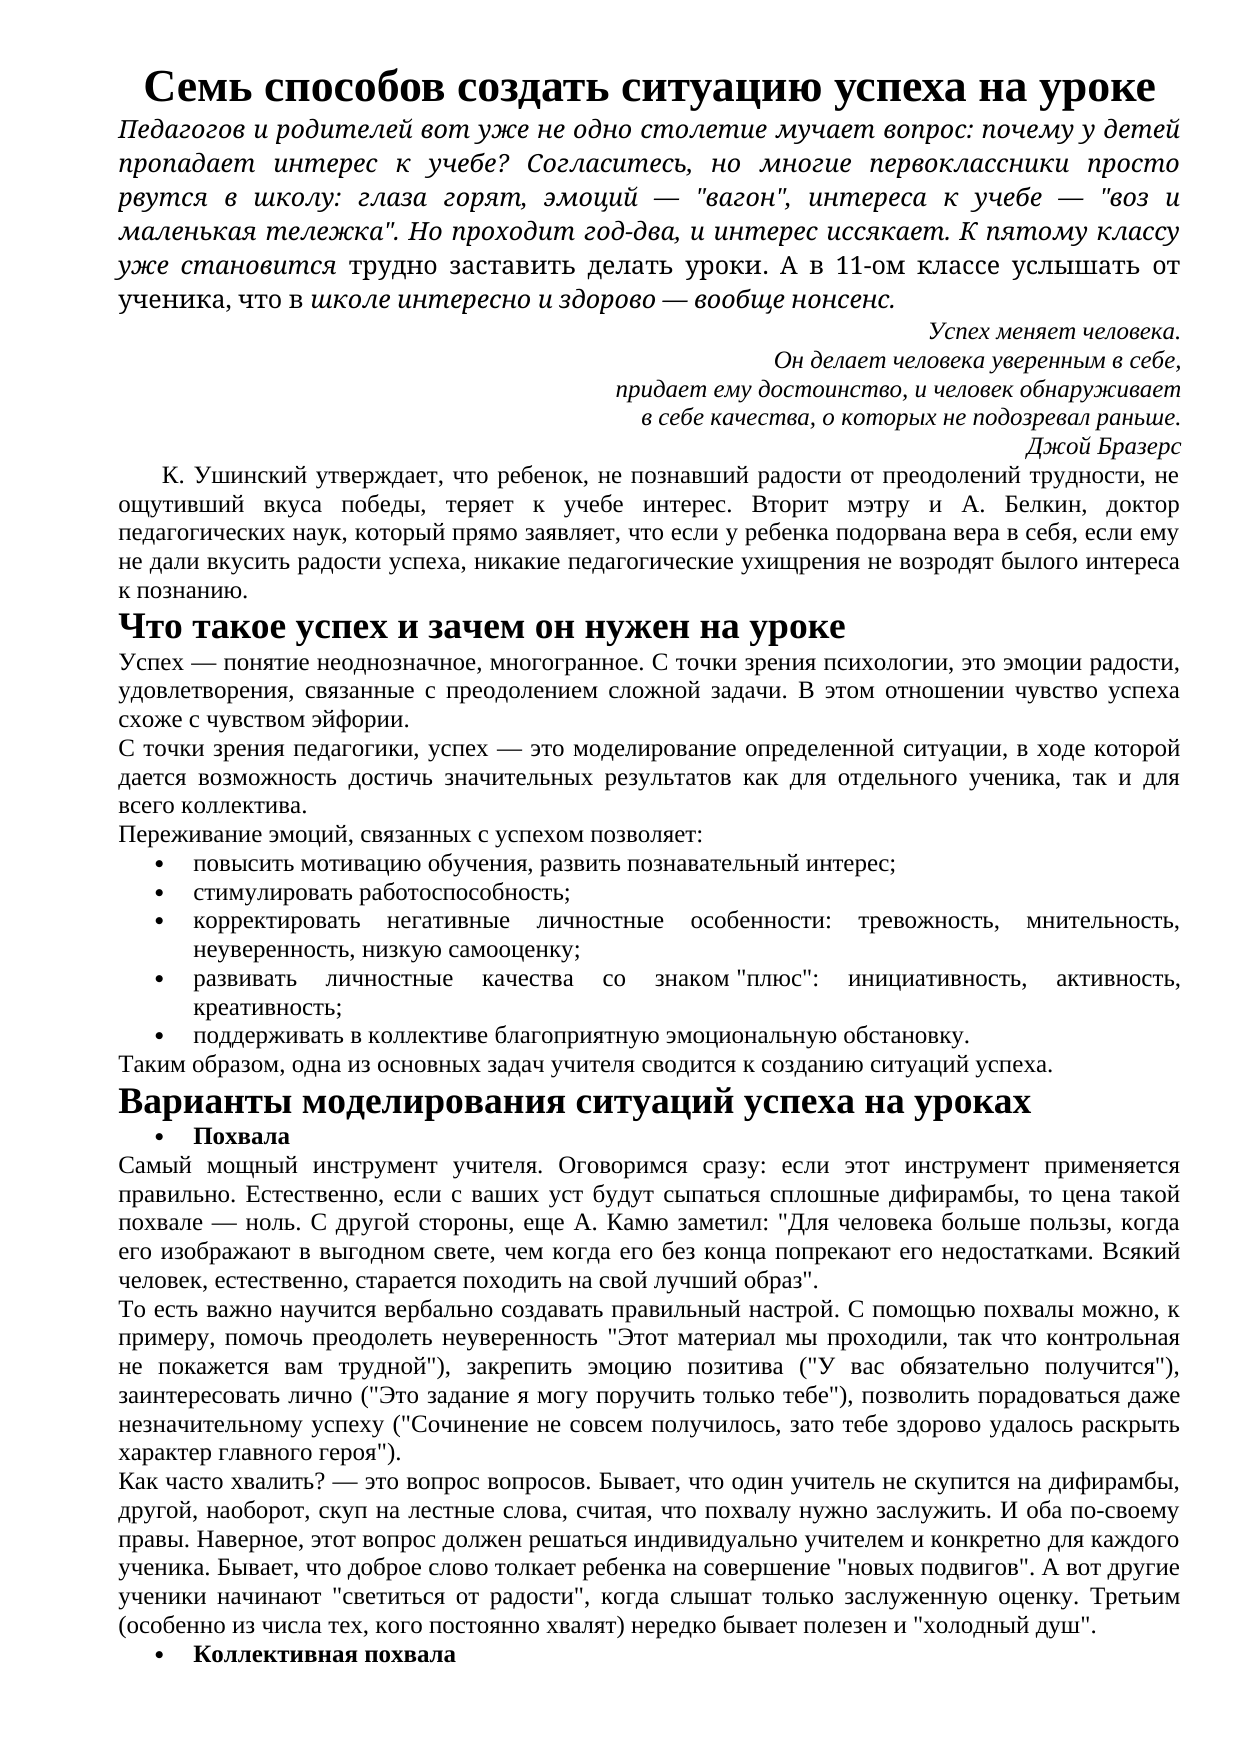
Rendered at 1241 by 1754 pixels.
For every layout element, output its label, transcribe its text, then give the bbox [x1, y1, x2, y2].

text Таким образом, одна из основных задач учителя сводится к созданию ситуаций успеха. [118, 1049, 1181, 1078]
text С точки зрения педагогики, успех — это моделирование определенной ситуации, в ходе которой дается возможность достичь значительных результатов как для отдельного ученика, так и для всего коллектива. [118, 733, 1181, 819]
list Похвала [156, 1121, 1181, 1150]
list повысить мотивацию обучения, развить познавательный интерес; [156, 848, 1181, 877]
text То есть важно научится вербально создавать правильный настрой. С помощью похвалы можно, к примеру, помочь преодолеть неуверенность "Этот материал мы проходили, так что контрольная не покажется вам трудной"), закрепить эмоцию позитива ("У вас обязательно получится"), заинтересовать лично ("Это задание я могу поручить только тебе"), позволить порадоваться даже незначительному успеху ("Сочинение не совсем получилось, зато тебе здорово удалось раскрыть характер главного героя"). [118, 1294, 1181, 1466]
text Переживание эмоций, связанных с успехом позволяет: [118, 819, 1181, 848]
text Как часто хвалить? — это вопрос вопросов. Бывает, что один учитель не скупится на дифирамбы, другой, наоборот, скуп на лестные слова, считая, что похвалу нужно заслужить. И оба по-своему правы. Наверное, этот вопрос должен решаться индивидуально учителем и конкретно для каждого ученика. Бывает, что доброе слово толкает ребенка на совершение "новых подвигов". А вот другие ученики начинают "светиться от радости", когда слышат только заслуженную оценку. Третьим (особенно из числа тех, кого постоянно хвалят) нередко бывает полезен и "холодный душ". [118, 1466, 1181, 1639]
text Успех меняет человека. Он делает человека уверенным в себе, придает ему достоинство, и человек обнаруживает в себе качества, о которых не подозревал раньше. Джой Бразерс [118, 316, 1181, 460]
list Коллективная похвала [156, 1639, 1181, 1667]
text Семь способов создать ситуацию успеха на уроке [118, 59, 1181, 112]
text Успех — понятие неоднозначное, многогранное. С точки зрения психологии, это эмоции радости, удовлетворения, связанные с преодолением сложной задачи. В этом отношении чувство успеха схоже с чувством эйфории. [118, 647, 1181, 733]
text Педагогов и родителей вот уже не одно столетие мучает вопрос: почему у детей пропадает интерес к учебе? Согласитесь, но многие первоклассники просто рвутся в школу: глаза горят, эмоций — "вагон", интереса к учебе — "воз и маленькая тележка". Но проходит год-два, и интерес иссякает. К пятому классу уже становится трудно заставить делать уроки. А в 11-ом классе услышать от ученика, что в школе интересно и здорово — вообще нонсенс. [118, 112, 1181, 316]
list развивать личностные качества со знаком "плюс": инициативность, активность, креативность; [156, 963, 1181, 1021]
text Что такое успех и зачем он нужен на уроке [118, 604, 1181, 647]
list корректировать негативные личностные особенности: тревожность, мнительность, неуверенность, низкую самооценку; [156, 906, 1181, 963]
text Варианты моделирования ситуаций успеха на уроках [118, 1078, 1181, 1121]
text К. Ушинский утверждает, что ребенок, не познавший радости от преодолений трудности, не ощутивший вкуса победы, теряет к учебе интерес. Вторит мэтру и А. Белкин, доктор педагогических наук, который прямо заявляет, что если у ребенка подорвана вера в себя, если ему не дали вкусить радости успеха, никакие педагогические ухищрения не возродят былого интереса к познанию. [118, 460, 1181, 604]
list стимулировать работоспособность; [156, 877, 1181, 906]
list поддерживать в коллективе благоприятную эмоциональную обстановку. [156, 1021, 1181, 1049]
text Самый мощный инструмент учителя. Оговоримся сразу: если этот инструмент применяется правильно. Естественно, если с ваших уст будут сыпаться сплошные дифирамбы, то цена такой похвале — ноль. С другой стороны, еще А. Камю заметил: "Для человека больше пользы, когда его изображают в выгодном свете, чем когда его без конца попрекают его недостатками. Всякий человек, естественно, старается походить на свой лучший образ". [118, 1150, 1181, 1294]
